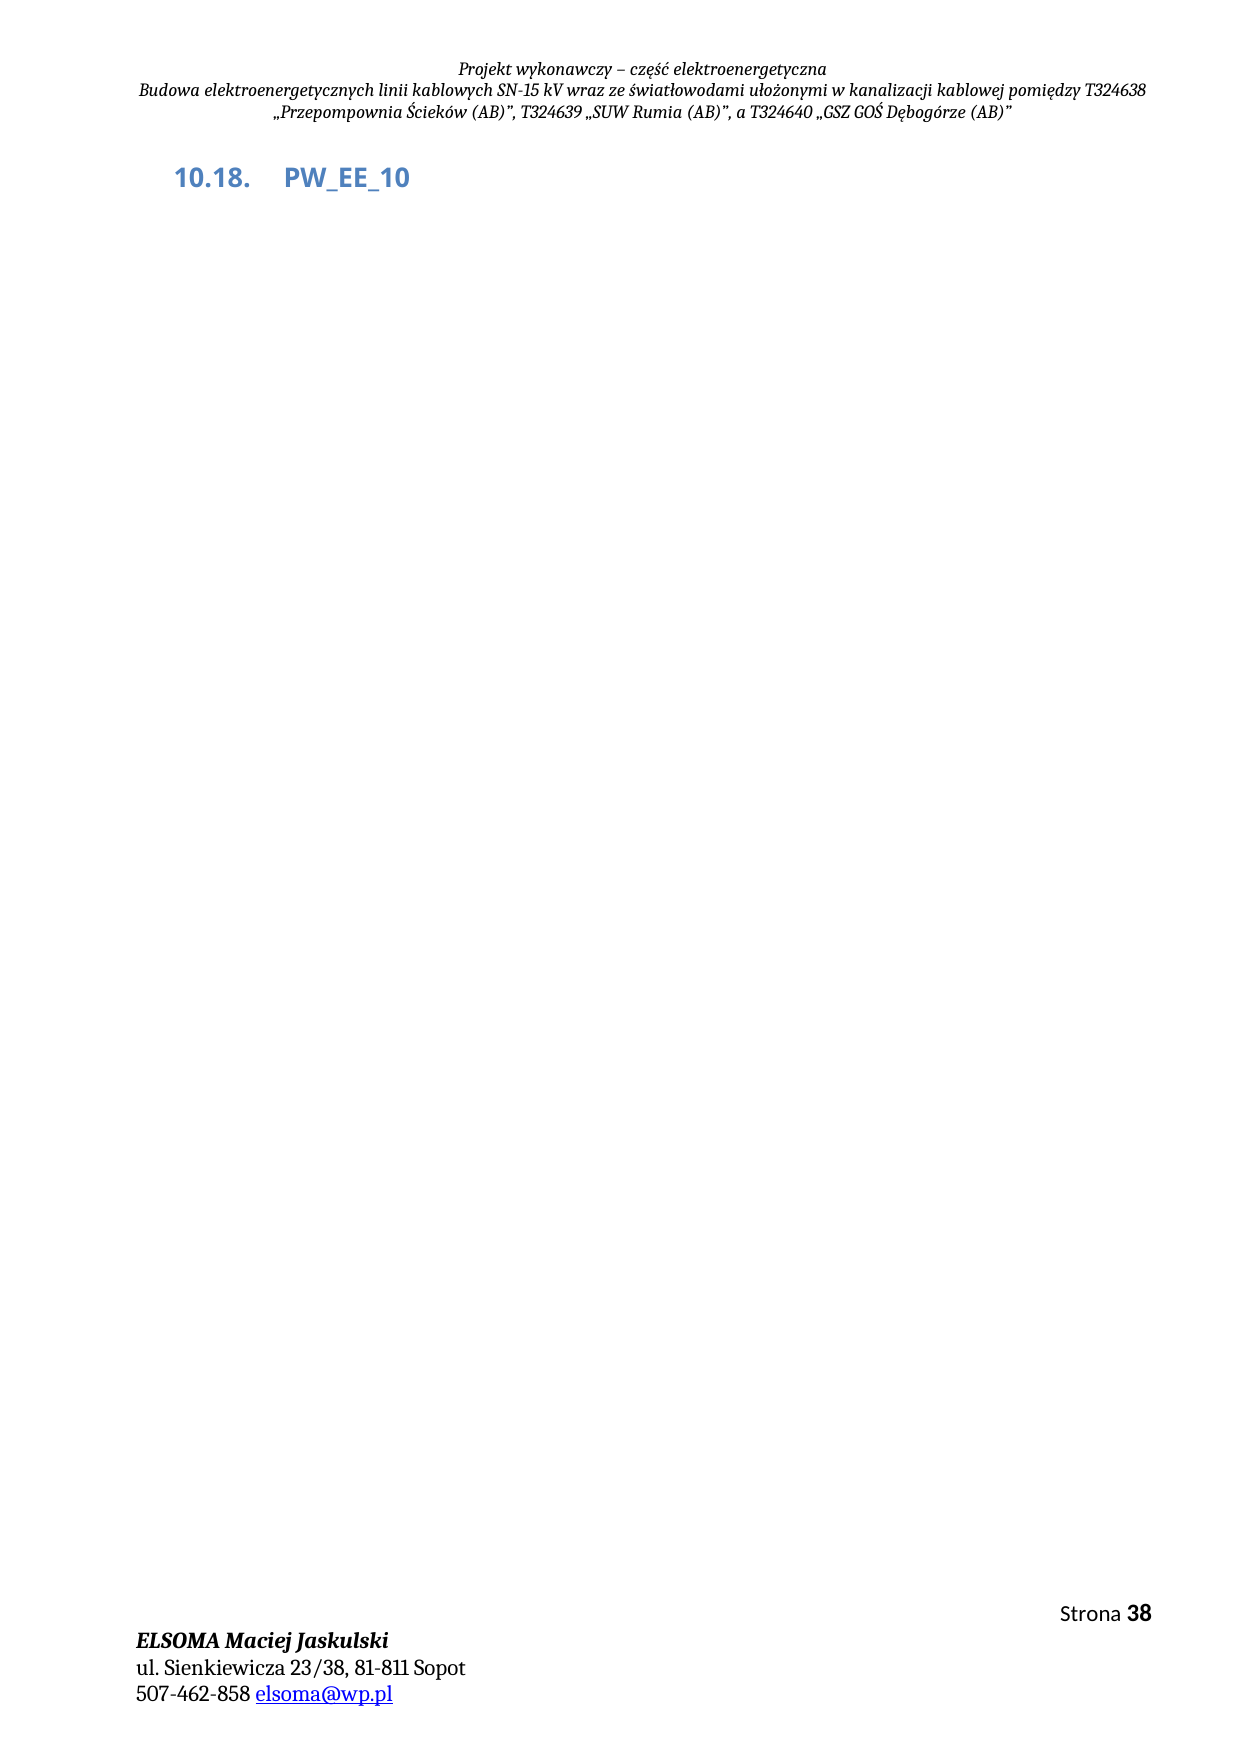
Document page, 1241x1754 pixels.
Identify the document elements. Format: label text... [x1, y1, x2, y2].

subtitle PW_EE_10 [173, 158, 1152, 195]
